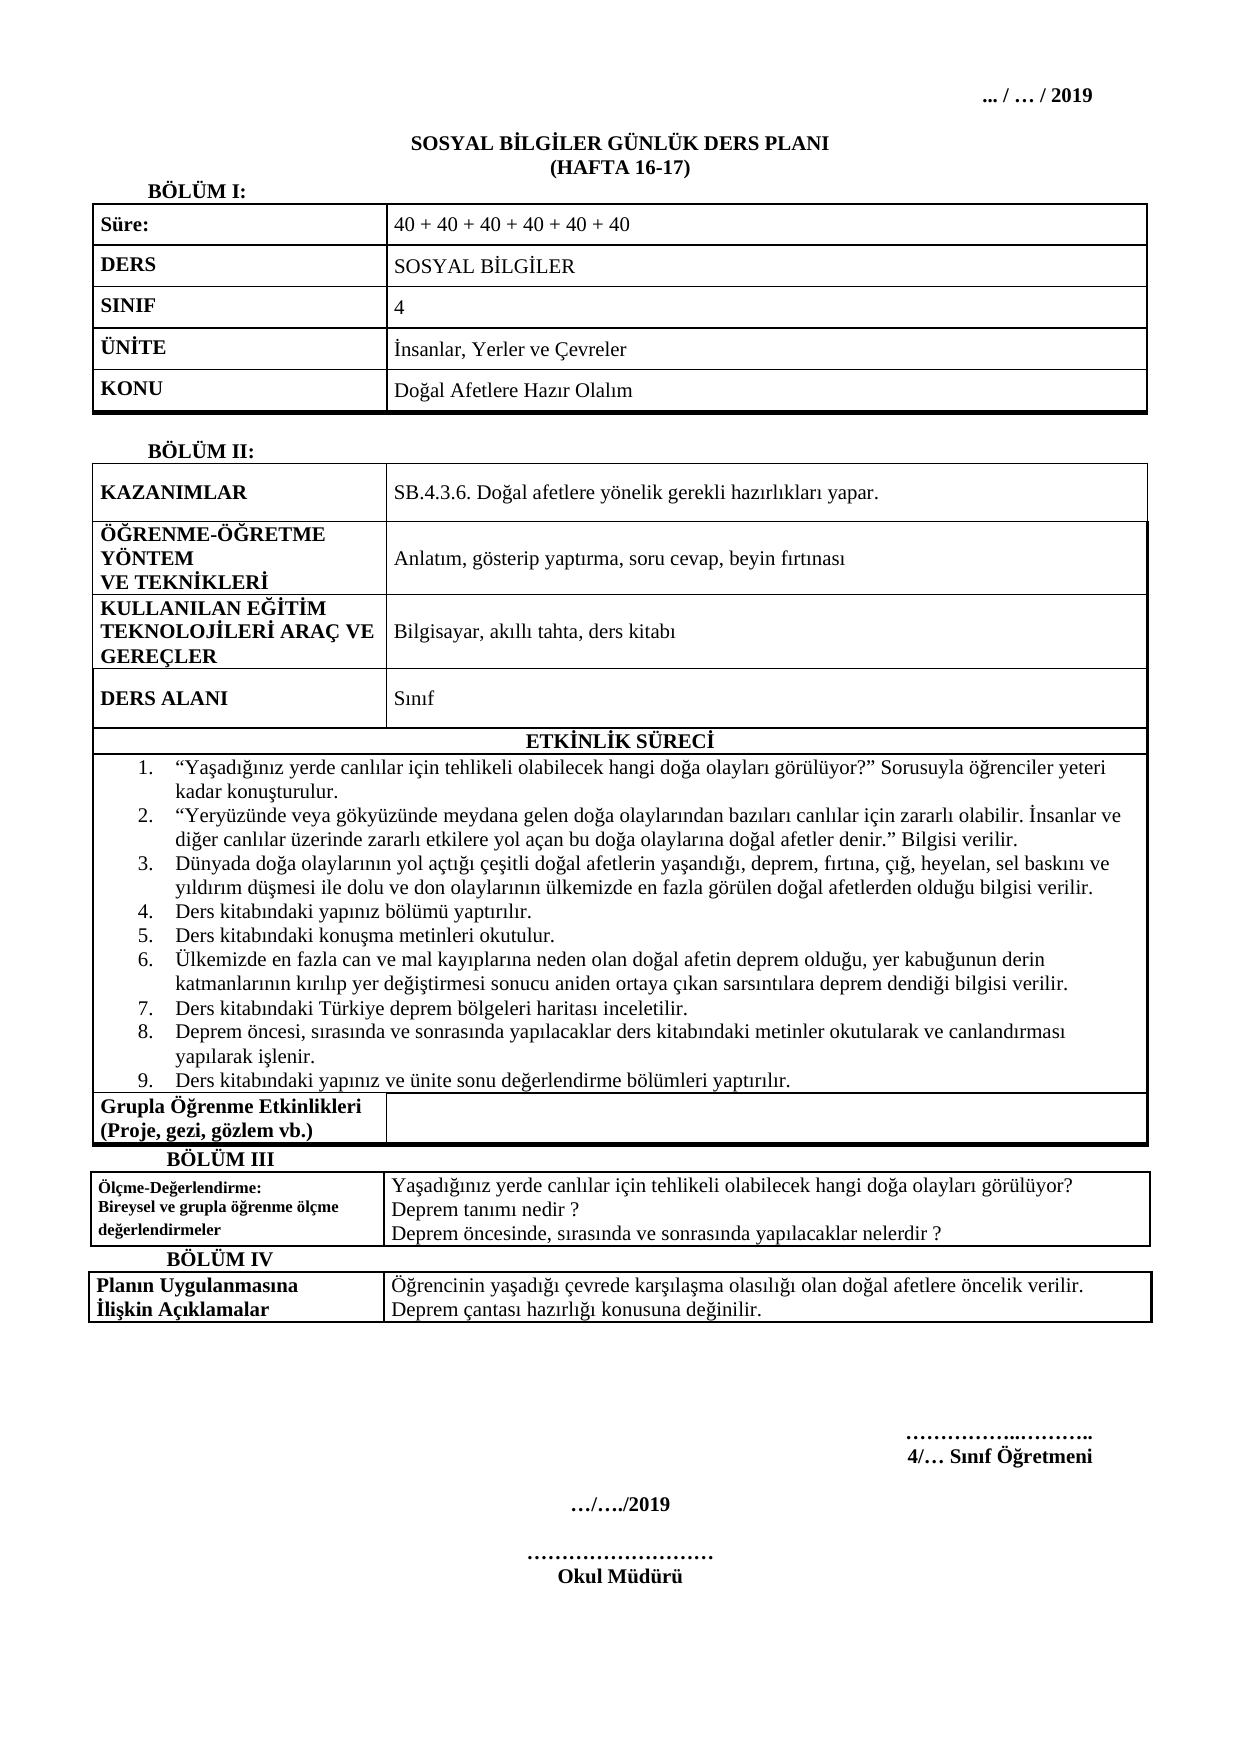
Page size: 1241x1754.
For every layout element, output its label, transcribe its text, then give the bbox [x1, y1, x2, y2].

table_cell “Yaşadığınız yerde canlılar için tehlikeli olabilecek hangi doğa olayları görülüyor?” Sorusuyla öğrenciler yeteri kadar konuşturulur. “Yeryüzünde veya gökyüzünde meydana gelen doğa olaylarından bazıları canlılar için zararlı olabilir. İnsanlar ve diğer canlılar üzerinde zararlı etkilere yol açan bu doğa olaylarına doğal afetler denir.” Bilgisi verilir. Dünyada doğa olaylarının yol açtığı çeşitli doğal afetlerin yaşandığı, deprem, fırtına, çığ, heyelan, sel baskını ve yıldırım düşmesi ile dolu ve don olaylarının ülkemizde en fazla görülen doğal afetlerden olduğu bilgisi verilir. Ders kitabındaki yapınız bölümü yaptırılır. Ders kitabındaki konuşma metinleri okutulur. Ülkemizde en fazla can ve mal kayıplarına neden olan doğal afetin deprem olduğu, yer kabuğunun derin katmanlarının kırılıp yer değiştirmesi sonucu aniden ortaya çıkan sarsıntılara deprem dendiği bilgisi verilir. Ders kitabındaki Türkiye deprem bölgeleri haritası inceletilir. Deprem öncesi, sırasında ve sonrasında yapılacaklar ders kitabındaki metinler okutularak ve canlandırması yapılarak işlenir. Ders kitabındaki yapınız ve ünite sonu değerlendirme bölümleri yaptırılır. [94, 755, 1146, 1092]
table_cell SINIF [94, 287, 386, 327]
subtitle BÖLÜM IV [148, 1247, 1092, 1271]
table_header Ölçme-Değerlendirme: Bireysel ve grupla öğrenme ölçme değerlendirmeler [92, 1173, 383, 1245]
table_cell Bilgisayar, akıllı tahta, ders kitabı [387, 595, 1146, 668]
table_cell [387, 1094, 1146, 1142]
text (HAFTA 16-17) [148, 155, 1092, 179]
subtitle BÖLÜM III [148, 1147, 1092, 1171]
table_header Yaşadığınız yerde canlılar için tehlikeli olabilecek hangi doğa olayları görülüyor? Deprem tanımı nedir ? Deprem öncesinde, sırasında ve sonrasında yapılacaklar nelerdir ? [385, 1173, 1149, 1245]
table_cell Sınıf [387, 669, 1146, 727]
text SOSYAL BİLGİLER GÜNLÜK DERS PLANI [148, 131, 1092, 155]
table_cell SOSYAL BİLGİLER [388, 246, 1146, 286]
text ……………..……….. [148, 1419, 1092, 1444]
text Okul Müdürü [148, 1564, 1092, 1588]
table_cell 4 [388, 287, 1146, 327]
table_header 40 + 40 + 40 + 40 + 40 + 40 [388, 205, 1146, 244]
table_cell DERS ALANI [94, 669, 386, 727]
table_cell Doğal Afetlere Hazır Olalım [388, 370, 1146, 410]
text ... / … / 2019 [148, 83, 1092, 107]
table_cell İnsanlar, Yerler ve Çevreler [388, 329, 1146, 368]
table_header Planın Uygulanmasına İlişkin Açıklamalar [90, 1273, 383, 1321]
text BÖLÜM II: [148, 438, 1092, 463]
table_cell Anlatım, gösterip yaptırma, soru cevap, beyin fırtınası [387, 522, 1146, 594]
table_header SB.4.3.6. Doğal afetlere yönelik gerekli hazırlıkları yapar. [387, 464, 1147, 521]
table_cell KULLANILAN EĞİTİM TEKNOLOJİLERİ ARAÇ VE GEREÇLER [93, 595, 386, 668]
text …/…./2019 [148, 1492, 1092, 1516]
table_cell KONU [94, 370, 386, 410]
table_cell Grupla Öğrenme Etkinlikleri (Proje, gezi, gözlem vb.) [94, 1093, 386, 1142]
table_cell DERS [94, 246, 386, 286]
table_header KAZANIMLAR [93, 464, 386, 521]
table_header Öğrencinin yaşadığı çevrede karşılaşma olasılığı olan doğal afetlere öncelik verilir. Deprem çantası hazırlığı konusuna değinilir. [385, 1273, 1150, 1321]
table_header Süre: [94, 205, 386, 244]
text BÖLÜM I: [148, 179, 1092, 203]
table_cell ETKİNLİK SÜRECİ [94, 729, 1146, 753]
table_cell ÖĞRENME-ÖĞRETME YÖNTEM VE TEKNİKLERİ [93, 522, 386, 594]
text ……………………… [148, 1540, 1092, 1564]
table_cell ÜNİTE [94, 329, 386, 368]
text 4/… Sınıf Öğretmeni [148, 1444, 1092, 1468]
